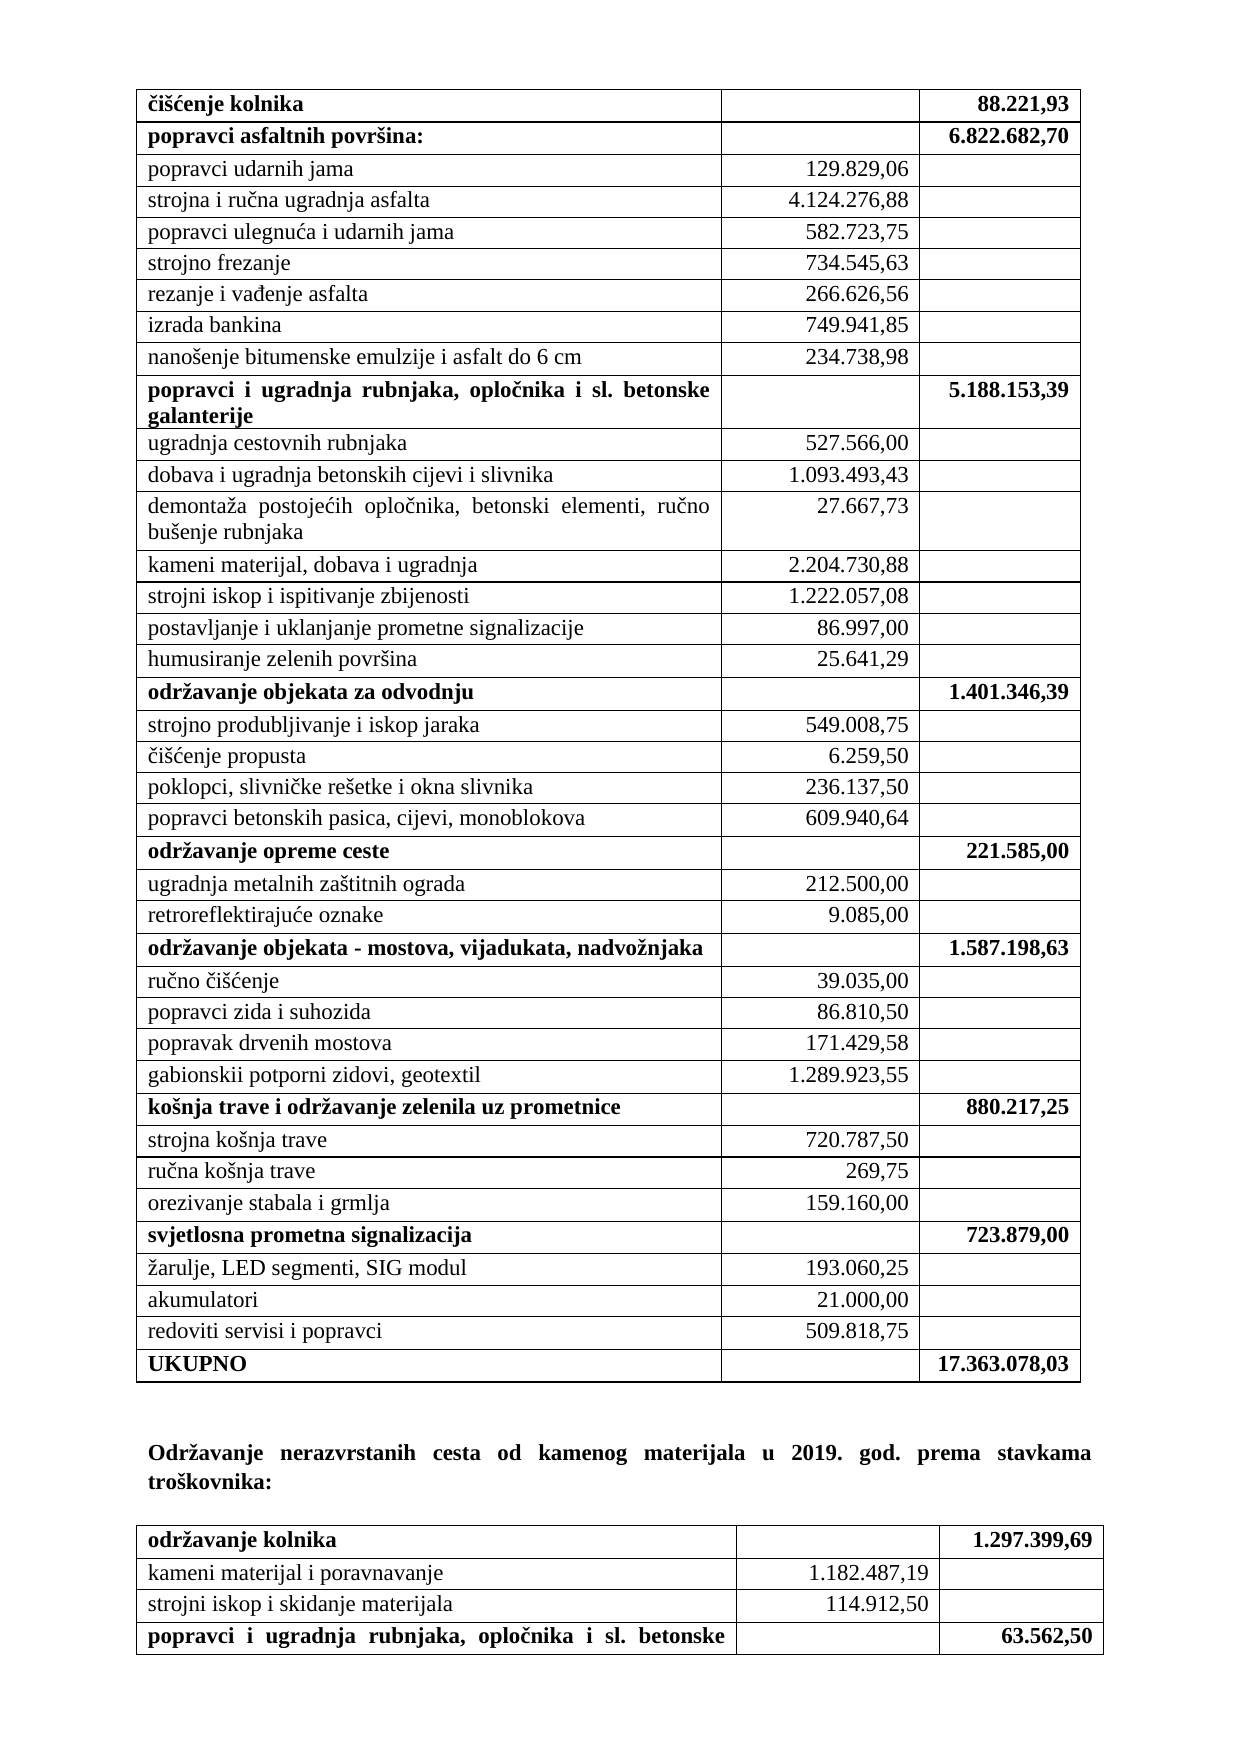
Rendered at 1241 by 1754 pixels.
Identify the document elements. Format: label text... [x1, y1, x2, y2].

table_cell [940, 1559, 1103, 1589]
table_cell [722, 1094, 919, 1125]
table_cell 269,75 [722, 1158, 919, 1188]
table_cell [920, 1254, 1080, 1284]
table_cell strojni iskop i ispitivanje zbijenosti [137, 583, 721, 613]
table_cell košnja trave i održavanje zelenila uz prometnice [137, 1094, 721, 1125]
table_cell [722, 376, 919, 428]
table_cell [722, 934, 919, 966]
table_cell [920, 1189, 1080, 1221]
table_cell 1.587.198,63 [920, 934, 1080, 966]
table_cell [137, 1623, 736, 1654]
table_cell popravak drvenih mostova [137, 1029, 721, 1059]
table_header [737, 1526, 939, 1557]
table_cell [920, 1286, 1080, 1316]
table_cell žarulje, LED segmenti, SIG modul [137, 1254, 721, 1284]
table_cell 159.160,00 [722, 1189, 919, 1221]
table_cell 266.626,56 [722, 280, 919, 311]
table_cell strojna i ručna ugradnja asfalta [137, 187, 721, 217]
table_cell 509.818,75 [722, 1317, 919, 1349]
table_cell [920, 773, 1080, 803]
table_cell [920, 1029, 1080, 1059]
table_cell [920, 343, 1080, 374]
table_cell izrada bankina [137, 312, 721, 342]
table_cell [920, 1317, 1080, 1349]
table_cell 1.222.057,08 [722, 583, 919, 613]
table_cell 63.562,50 [940, 1623, 1103, 1654]
table_cell 723.879,00 [920, 1222, 1080, 1253]
table_cell održavanje objekata za odvodnju [137, 678, 721, 709]
table_cell [920, 280, 1080, 311]
table_cell 549.008,75 [722, 711, 919, 741]
table_cell [920, 312, 1080, 342]
table_cell 212.500,00 [722, 870, 919, 900]
table_cell akumulatori [137, 1286, 721, 1316]
table_cell [920, 187, 1080, 217]
table_cell 6.822.682,70 [920, 123, 1080, 154]
table_cell 582.723,75 [722, 218, 919, 248]
table_cell [920, 249, 1080, 279]
table_cell popravci asfaltnih površina: [137, 123, 721, 154]
table_cell UKUPNO [137, 1350, 721, 1381]
table_cell 720.787,50 [722, 1126, 919, 1156]
table_cell 171.429,58 [722, 1029, 919, 1059]
table_cell čišćenje kolnika [137, 90, 721, 121]
table_cell 193.060,25 [722, 1254, 919, 1284]
table_cell [920, 1126, 1080, 1156]
table_cell 734.545,63 [722, 249, 919, 279]
table_cell 86.810,50 [722, 998, 919, 1028]
table_cell 17.363.078,03 [920, 1350, 1080, 1381]
table_cell 221.585,00 [920, 837, 1080, 869]
table_cell 21.000,00 [722, 1286, 919, 1316]
table_cell [920, 1061, 1080, 1092]
table_cell 1.182.487,19 [737, 1559, 939, 1589]
table_header 1.297.399,69 [940, 1526, 1103, 1557]
text Održavanje nerazvrstanih cesta od kamenog materijala u 2019. god. prema stavkama troškovnika: [148, 1439, 1092, 1494]
table_cell 1.289.923,55 [722, 1061, 919, 1092]
table_cell [920, 967, 1080, 997]
table_cell [920, 711, 1080, 741]
table_cell popravci udarnih jama [137, 155, 721, 186]
table_cell [920, 1158, 1080, 1188]
table_cell strojno frezanje [137, 249, 721, 279]
table_cell [920, 155, 1080, 186]
table_cell svjetlosna prometna signalizacija [137, 1222, 721, 1253]
table_cell poklopci, slivničke rešetke i okna slivnika [137, 773, 721, 803]
table_cell [920, 461, 1080, 491]
table_cell retroreflektirajuće oznake [137, 901, 721, 933]
table_cell [722, 1222, 919, 1253]
table_cell popravci zida i suhozida [137, 998, 721, 1028]
table_cell [920, 645, 1080, 677]
table_cell demontaža postojećih opločnika, betonski elementi, ručno bušenje rubnjaka [137, 492, 721, 550]
table_cell [920, 901, 1080, 933]
table_cell popravci betonskih pasica, cijevi, monoblokova [137, 804, 721, 836]
table_cell dobava i ugradnja betonskih cijevi i slivnika [137, 461, 721, 491]
table_cell 88.221,93 [920, 90, 1080, 121]
table_cell [940, 1590, 1103, 1622]
table_cell 86.997,00 [722, 614, 919, 644]
table_cell [920, 429, 1080, 459]
table_cell gabionskii potporni zidovi, geotextil [137, 1061, 721, 1092]
table_cell 1.401.346,39 [920, 678, 1080, 709]
table_cell 234.738,98 [722, 343, 919, 374]
table_cell [920, 583, 1080, 613]
table_cell 27.667,73 [722, 492, 919, 550]
table_cell popravci i ugradnja rubnjaka, opločnika i sl. betonske galanterije [137, 376, 721, 428]
table_cell [920, 614, 1080, 644]
table_cell [722, 678, 919, 709]
table_cell [722, 1350, 919, 1381]
table_cell [920, 870, 1080, 900]
table_cell 527.566,00 [722, 429, 919, 459]
table_cell [920, 551, 1080, 581]
table_cell postavljanje i uklanjanje prometne signalizacije [137, 614, 721, 644]
table_cell ugradnja metalnih zaštitnih ograda [137, 870, 721, 900]
table_cell 609.940,64 [722, 804, 919, 836]
table_cell 5.188.153,39 [920, 376, 1080, 428]
table_header održavanje kolnika [137, 1526, 736, 1557]
table_cell [920, 742, 1080, 772]
table_cell 129.829,06 [722, 155, 919, 186]
table_cell [920, 998, 1080, 1028]
table_cell 39.035,00 [722, 967, 919, 997]
table_cell čišćenje propusta [137, 742, 721, 772]
table_cell nanošenje bitumenske emulzije i asfalt do 6 cm [137, 343, 721, 374]
table_cell [920, 492, 1080, 550]
table_cell ručno čišćenje [137, 967, 721, 997]
table_cell [920, 804, 1080, 836]
table_cell strojno produbljivanje i iskop jaraka [137, 711, 721, 741]
table_cell ugradnja cestovnih rubnjaka [137, 429, 721, 459]
table_cell ručna košnja trave [137, 1158, 721, 1188]
table_cell redoviti servisi i popravci [137, 1317, 721, 1349]
table_cell [920, 218, 1080, 248]
table_cell strojna košnja trave [137, 1126, 721, 1156]
table_cell 25.641,29 [722, 645, 919, 677]
table_cell održavanje opreme ceste [137, 837, 721, 869]
table_cell 236.137,50 [722, 773, 919, 803]
table_cell kameni materijal i poravnavanje [137, 1559, 736, 1589]
table_cell [722, 90, 919, 121]
table_cell kameni materijal, dobava i ugradnja [137, 551, 721, 581]
table_cell humusiranje zelenih površina [137, 645, 721, 677]
table_cell 880.217,25 [920, 1094, 1080, 1125]
table_cell 9.085,00 [722, 901, 919, 933]
table_cell 6.259,50 [722, 742, 919, 772]
table_cell [722, 123, 919, 154]
table_cell 4.124.276,88 [722, 187, 919, 217]
table_cell strojni iskop i skidanje materijala [137, 1590, 736, 1622]
table_cell [737, 1623, 939, 1654]
table_cell održavanje objekata - mostova, vijadukata, nadvožnjaka [137, 934, 721, 966]
table_cell popravci ulegnuća i udarnih jama [137, 218, 721, 248]
table_cell rezanje i vađenje asfalta [137, 280, 721, 311]
table_cell [722, 837, 919, 869]
table_cell 749.941,85 [722, 312, 919, 342]
table_cell 1.093.493,43 [722, 461, 919, 491]
table_cell 114.912,50 [737, 1590, 939, 1622]
table_cell orezivanje stabala i grmlja [137, 1189, 721, 1221]
table_cell 2.204.730,88 [722, 551, 919, 581]
